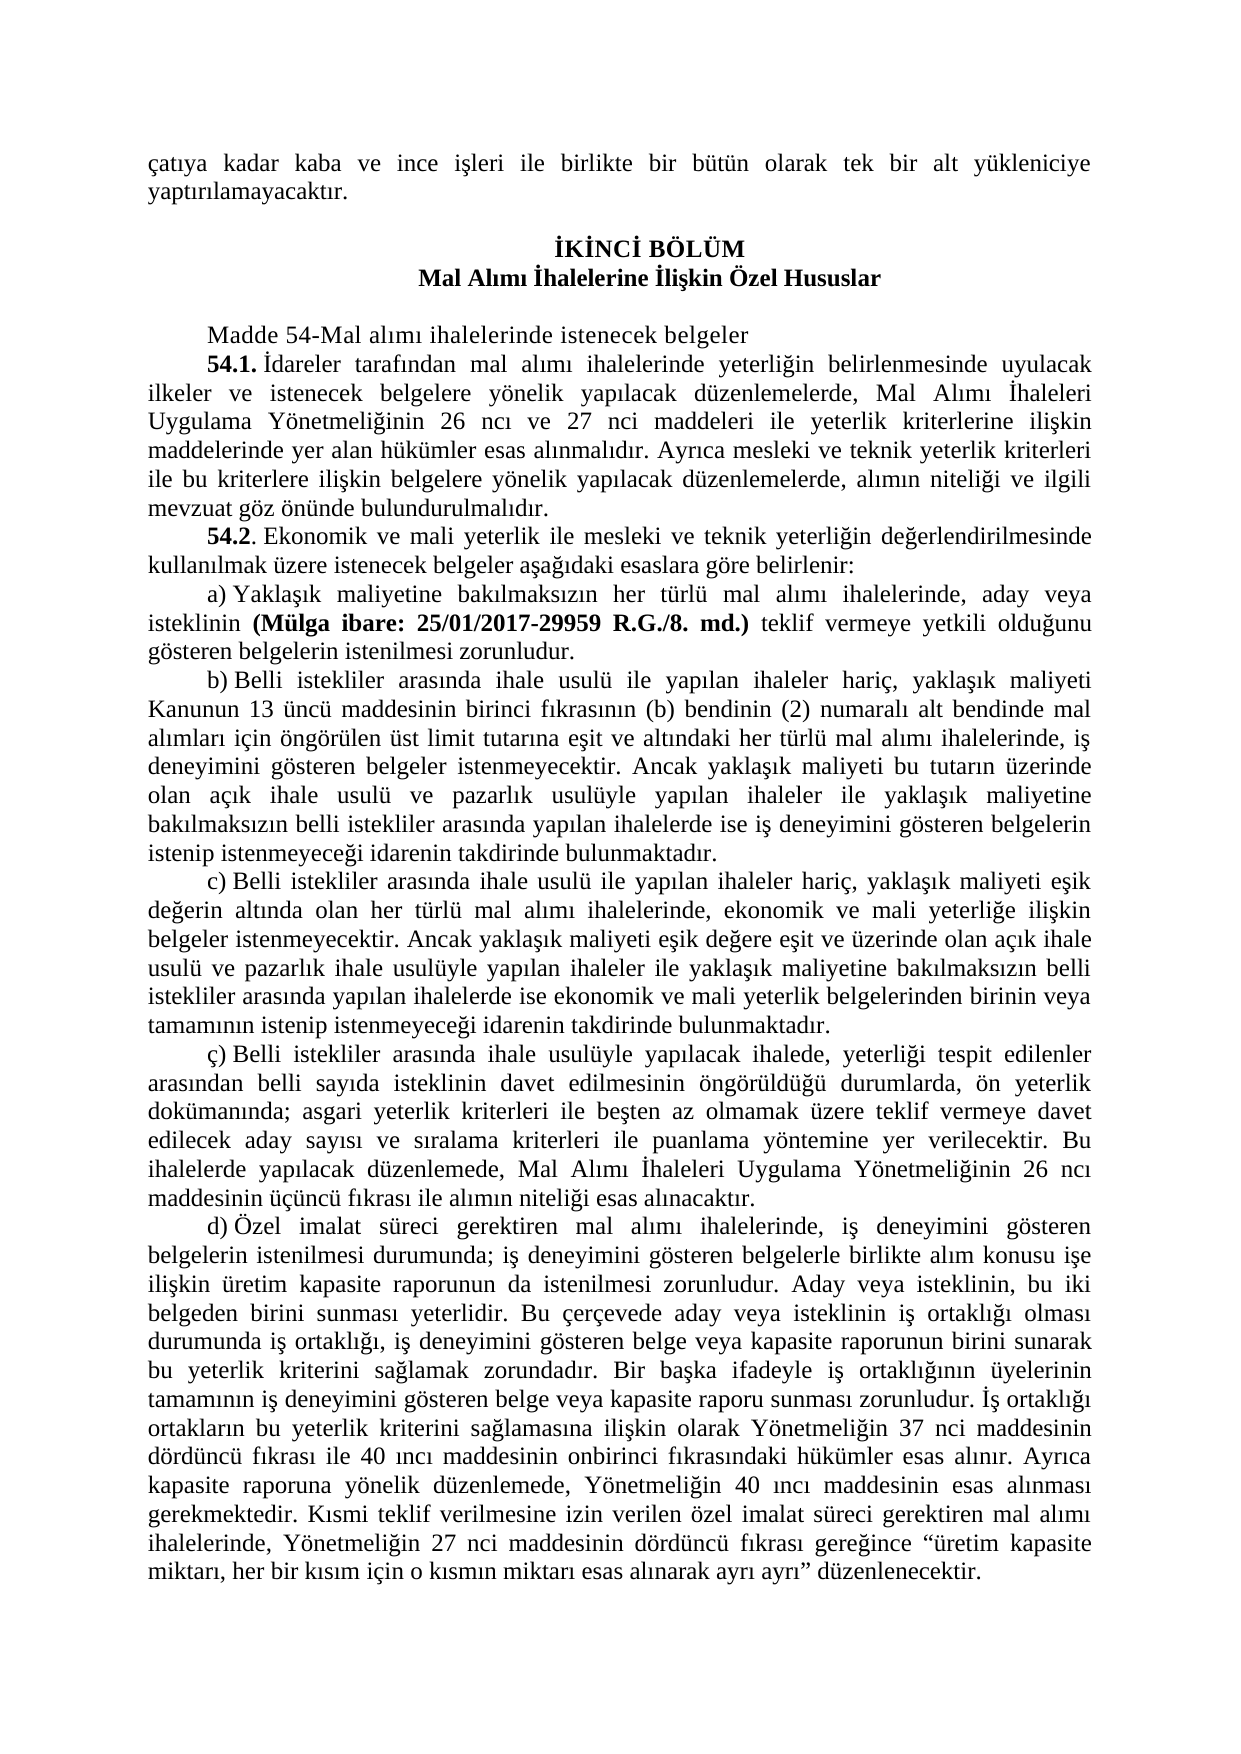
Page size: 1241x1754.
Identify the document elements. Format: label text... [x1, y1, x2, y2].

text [148, 148, 1092, 205]
text c) Belli istekliler arasında ihale usulü ile yapılan ihaleler hariç, yaklaşık maliyeti eşik değerin altında olan her türlü mal alımı ihalelerinde, ekonomik ve mali yeterliğe ilişkin belgeler istenmeyecektir. Ancak yaklaşık maliyeti eşik değere eşit ve üzerinde olan açık ihale usulü ve pazarlık ihale usulüyle yapılan ihaleler ile yaklaşık maliyetine bakılmaksızın belli istekliler arasında yapılan ihalelerde ise ekonomik ve mali yeterlik belgelerinden birinin veya tamamının istenip istenmeyeceği idarenin takdirinde bulunmaktadır. [148, 866, 1092, 1039]
text 54.2. Ekonomik ve mali yeterlik ile mesleki ve teknik yeterliğin değerlendirilmesinde kullanılmak üzere istenecek belgeler aşağıdaki esaslara göre belirlenir: [148, 521, 1092, 579]
subtitle Madde 54-Mal alımı ihalelerinde istenecek belgeler [148, 320, 1092, 349]
subtitle İKİNCİ BÖLÜM [148, 234, 1092, 263]
text ç) Belli istekliler arasında ihale usulüyle yapılacak ihalede, yeterliği tespit edilenler arasından belli sayıda isteklinin davet edilmesinin öngörüldüğü durumlarda, ön yeterlik dokümanında; asgari yeterlik kriterleri ile beşten az olmamak üzere teklif vermeye davet edilecek aday sayısı ve sıralama kriterleri ile puanlama yöntemine yer verilecektir. Bu ihalelerde yapılacak düzenlemede, Mal Alımı İhaleleri Uygulama Yönetmeliğinin 26 ncı maddesinin üçüncü fıkrası ile alımın niteliği esas alınacaktır. [148, 1039, 1092, 1211]
subtitle Mal Alımı İhalelerine İlişkin Özel Hususlar [148, 263, 1092, 291]
text b) Belli istekliler arasında ihale usulü ile yapılan ihaleler hariç, yaklaşık maliyeti Kanunun 13 üncü maddesinin birinci fıkrasının (b) bendinin (2) numaralı alt bendinde mal alımları için öngörülen üst limit tutarına eşit ve altındaki her türlü mal alımı ihalelerinde, iş deneyimini gösteren belgeler istenmeyecektir. Ancak yaklaşık maliyeti bu tutarın üzerinde olan açık ihale usulü ve pazarlık usulüyle yapılan ihaleler ile yaklaşık maliyetine bakılmaksızın belli istekliler arasında yapılan ihalelerde ise iş deneyimini gösteren belgelerin istenip istenmeyeceği idarenin takdirinde bulunmaktadır. [148, 665, 1092, 866]
text a) Yaklaşık maliyetine bakılmaksızın her türlü mal alımı ihalelerinde, aday veya isteklinin (Mülga ibare: 25/01/2017-29959 R.G./8. md.) teklif vermeye yetkili olduğunu gösteren belgelerin istenilmesi zorunludur. [148, 579, 1092, 665]
text d) Özel imalat süreci gerektiren mal alımı ihalelerinde, iş deneyimini gösteren belgelerin istenilmesi durumunda; iş deneyimini gösteren belgelerle birlikte alım konusu işe ilişkin üretim kapasite raporunun da istenilmesi zorunludur. Aday veya isteklinin, bu iki belgeden birini sunması yeterlidir. Bu çerçevede aday veya isteklinin iş ortaklığı olması durumunda iş ortaklığı, iş deneyimini gösteren belge veya kapasite raporunun birini sunarak bu yeterlik kriterini sağlamak zorundadır. Bir başka ifadeyle iş ortaklığının üyelerinin tamamının iş deneyimini gösteren belge veya kapasite raporu sunması zorunludur. İş ortaklığı ortakların bu yeterlik kriterini sağlamasına ilişkin olarak Yönetmeliğin 37 nci maddesinin dördüncü fıkrası ile 40 ıncı maddesinin onbirinci fıkrasındaki hükümler esas alınır. Ayrıca kapasite raporuna yönelik düzenlemede, Yönetmeliğin 40 ıncı maddesinin esas alınması gerekmektedir. Kısmi teklif verilmesine izin verilen özel imalat süreci gerektiren mal alımı ihalelerinde, Yönetmeliğin 27 nci maddesinin dördüncü fıkrası gereğince “üretim kapasite miktarı, her bir kısım için o kısmın miktarı esas alınarak ayrı ayrı” düzenlenecektir. [148, 1211, 1092, 1585]
text 54.1. İdareler tarafından mal alımı ihalelerinde yeterliğin belirlenmesinde uyulacak ilkeler ve istenecek belgelere yönelik yapılacak düzenlemelerde, Mal Alımı İhaleleri Uygulama Yönetmeliğinin 26 ncı ve 27 nci maddeleri ile yeterlik kriterlerine ilişkin maddelerinde yer alan hükümler esas alınmalıdır. Ayrıca mesleki ve teknik yeterlik kriterleri ile bu kriterlere ilişkin belgelere yönelik yapılacak düzenlemelerde, alımın niteliği ve ilgili mevzuat göz önünde bulundurulmalıdır. [148, 349, 1092, 521]
